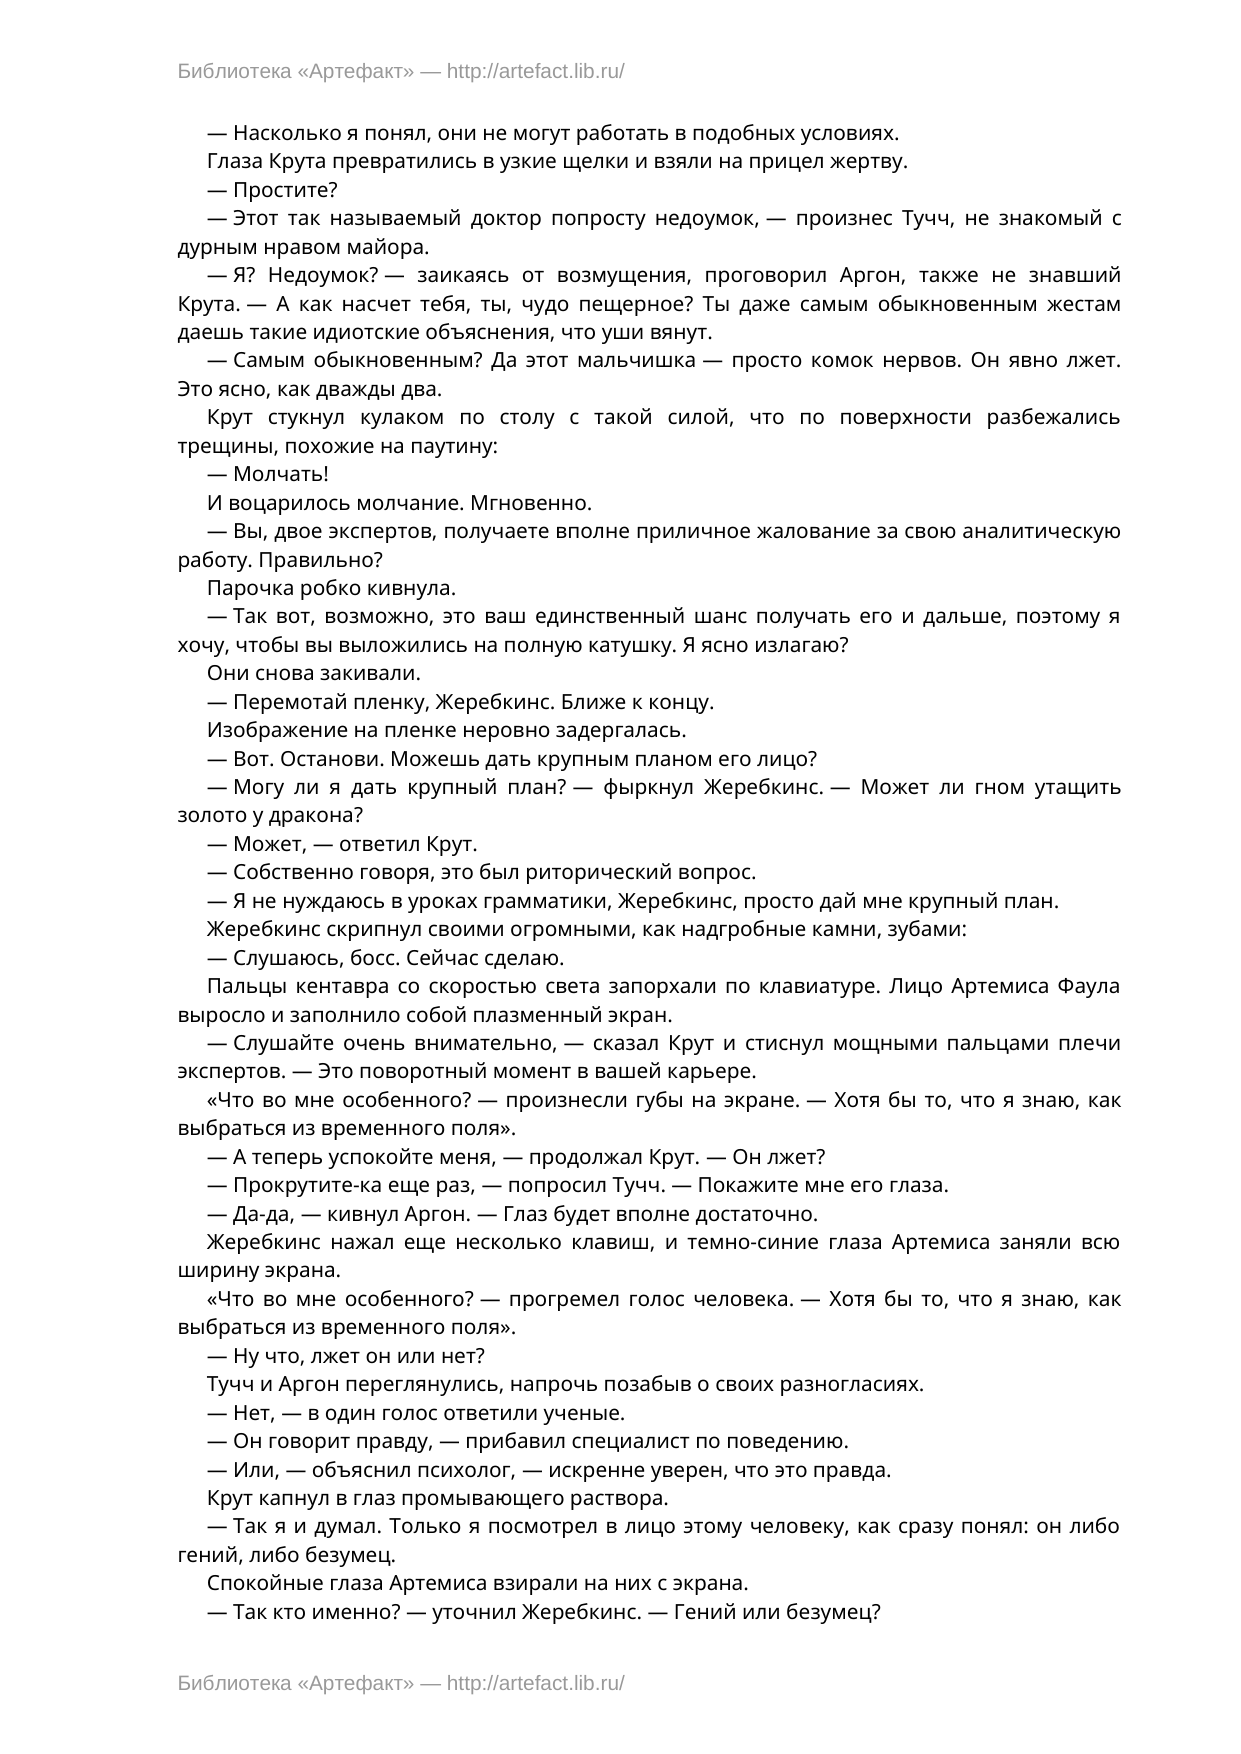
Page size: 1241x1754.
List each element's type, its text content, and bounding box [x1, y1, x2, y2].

text Жеребкинс нажал еще несколько клавиш, и темно-синие глаза Артемиса заняли всю ширину экрана. [177, 1227, 1122, 1284]
text — Или, — объяснил психолог, — искренне уверен, что это правда. [177, 1455, 1122, 1483]
text Тучч и Аргон переглянулись, напрочь позабыв о своих разногласиях. [177, 1369, 1122, 1398]
text — Так я и думал. Только я посмотрел в лицо этому человеку, как сразу понял: он либо гений, либо безумец. [177, 1512, 1122, 1568]
text — Вы, двое экспертов, получаете вполне приличное жалование за свою аналитическую работу. Правильно? [177, 516, 1122, 573]
text — Я не нуждаюсь в уроках грамматики, Жеребкинс, просто дай мне крупный план. [177, 886, 1122, 914]
text — Слушаюсь, босс. Сейчас сделаю. [177, 943, 1122, 971]
text — Насколько я понял, они не могут работать в подобных условиях. [177, 118, 1122, 147]
text — Он говорит правду, — прибавил специалист по поведению. [177, 1426, 1122, 1455]
text Жеребкинс скрипнул своими огромными, как надгробные камни, зубами: [177, 914, 1122, 943]
text Парочка робко кивнула. [177, 573, 1122, 602]
text Изображение на пленке неровно задергалась. [177, 715, 1122, 744]
text — Простите? [177, 175, 1122, 203]
text — Ну что, лжет он или нет? [177, 1341, 1122, 1369]
text — Да-да, — кивнул Аргон. — Глаз будет вполне достаточно. [177, 1199, 1122, 1227]
text «Что во мне особенного? — произнесли губы на экране. — Хотя бы то, что я знаю, как выбраться из временного поля». [177, 1085, 1122, 1142]
text — А теперь успокойте меня, — продолжал Крут. — Он лжет? [177, 1142, 1122, 1170]
text — Вот. Останови. Можешь дать крупным планом его лицо? [177, 744, 1122, 772]
text — Этот так называемый доктор попросту недоумок, — произнес Тучч, не знакомый с дурным нравом майора. [177, 203, 1122, 260]
text — Могу ли я дать крупный план? — фыркнул Жеребкинс. — Может ли гном утащить золото у дракона? [177, 772, 1122, 829]
text Крут стукнул кулаком по столу с такой силой, что по поверхности разбежались трещины, похожие на паутину: [177, 402, 1122, 459]
text — Молчать! [177, 459, 1122, 488]
text — Перемотай пленку, Жеребкинс. Ближе к концу. [177, 687, 1122, 715]
text — Я? Недоумок? — заикаясь от возмущения, проговорил Аргон, также не знавший Крута. — А как насчет тебя, ты, чудо пещерное? Ты даже самым обыкновенным жестам даешь такие идиотские объяснения, что уши вянут. [177, 260, 1122, 346]
text — Собственно говоря, это был риторический вопрос. [177, 857, 1122, 886]
text «Что во мне особенного? — прогремел голос человека. — Хотя бы то, что я знаю, как выбраться из временного поля». [177, 1284, 1122, 1341]
text И воцарилось молчание. Мгновенно. [177, 488, 1122, 516]
text Пальцы кентавра со скоростью света запорхали по клавиатуре. Лицо Артемиса Фаула выросло и заполнило собой плазменный экран. [177, 971, 1122, 1028]
text — Так кто именно? — уточнил Жеребкинс. — Гений или безумец? [177, 1597, 1122, 1625]
text Глаза Крута превратились в узкие щелки и взяли на прицел жертву. [177, 147, 1122, 175]
text — Самым обыкновенным? Да этот мальчишка — просто комок нервов. Он явно лжет. Это ясно, как дважды два. [177, 346, 1122, 402]
text — Может, — ответил Крут. [177, 829, 1122, 857]
text — Так вот, возможно, это ваш единственный шанс получать его и дальше, поэтому я хочу, чтобы вы выложились на полную катушку. Я ясно излагаю? [177, 602, 1122, 658]
text Спокойные глаза Артемиса взирали на них с экрана. [177, 1568, 1122, 1597]
text Крут капнул в глаз промывающего раствора. [177, 1483, 1122, 1512]
text — Нет, — в один голос ответили ученые. [177, 1398, 1122, 1426]
text — Прокрутите-ка еще раз, — попросил Тучч. — Покажите мне его глаза. [177, 1170, 1122, 1199]
text Они снова закивали. [177, 658, 1122, 687]
text — Слушайте очень внимательно, — сказал Крут и стиснул мощными пальцами плечи экспертов. — Это поворотный момент в вашей карьере. [177, 1028, 1122, 1085]
